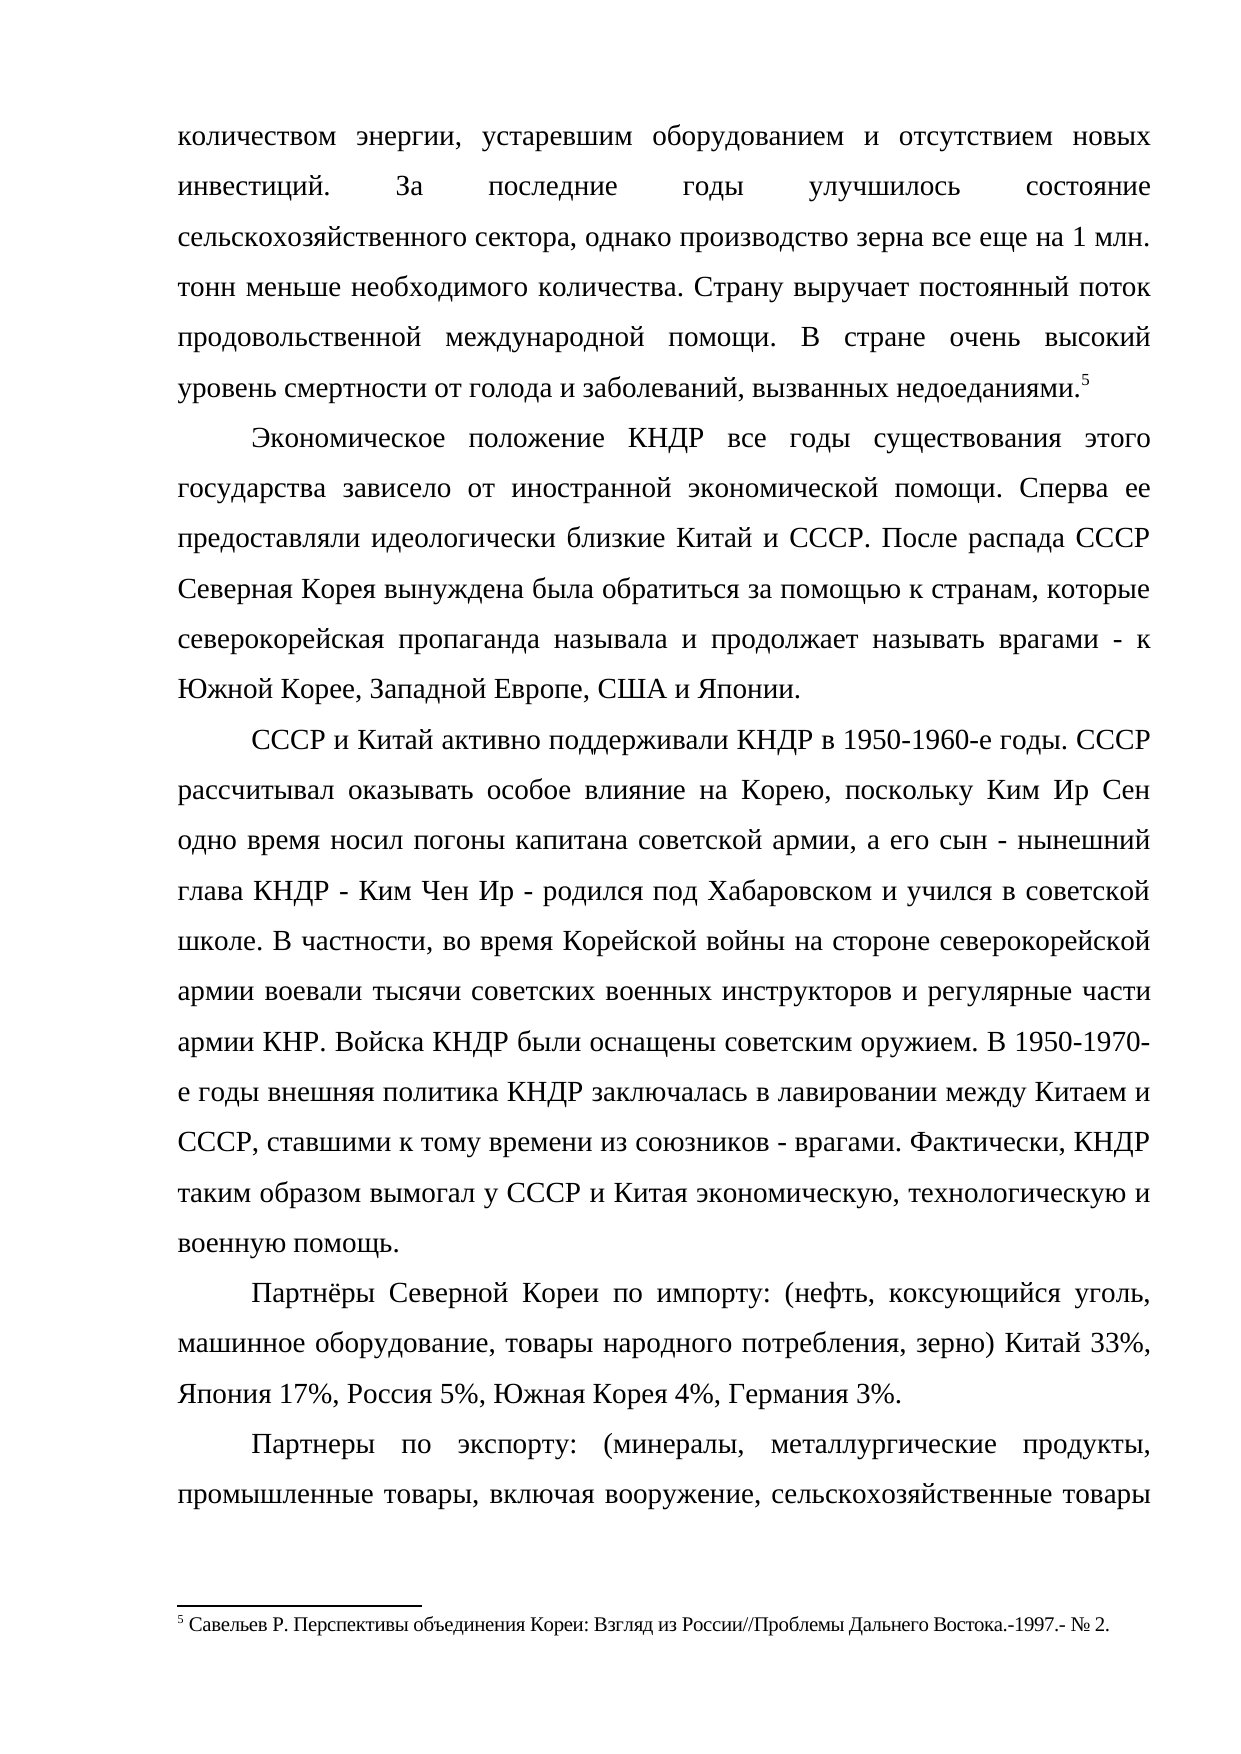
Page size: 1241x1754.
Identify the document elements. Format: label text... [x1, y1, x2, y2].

text СССР и Китай активно поддерживали КНДР в 1950-1960-е годы. СССР рассчитывал оказывать особое влияние на Корею, поскольку Ким Ир Сен одно время носил погоны капитана советской армии, а его сын - нынешний глава КНДР - Ким Чен Ир - родился под Хабаровском и учился в советской школе. В частности, во время Корейской войны на стороне северокорейской армии воевали тысячи советских военных инструкторов и регулярные части армии КНР. Войска КНДР были оснащены советским оружием. В 1950-1970-е годы внешняя политика КНДР заключалась в лавировании между Китаем и СССР, ставшими к тому времени из союзников - врагами. Фактически, КНДР таким образом вымогал у СССР и Китая экономическую, технологическую и военную помощь. [177, 722, 1152, 1258]
text Экономическое положение КНДР все годы существования этого государства зависело от иностранной экономической помощи. Сперва ее предоставляли идеологически близкие Китай и СССР. После распада СССР Северная Корея вынуждена была обратиться за помощью к странам, которые северокорейская пропаганда называла и продолжает называть врагами - к Южной Корее, Западной Европе, США и Японии. [177, 420, 1152, 705]
text Партнёры Северной Кореи по импорту: (нефть, коксующийся уголь, машинное оборудование, товары народного потребления, зерно) Китай 33%, Япония 17%, Россия 5%, Южная Корея 4%, Германия 3%. [177, 1275, 1152, 1409]
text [177, 118, 1152, 403]
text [177, 1426, 1152, 1510]
